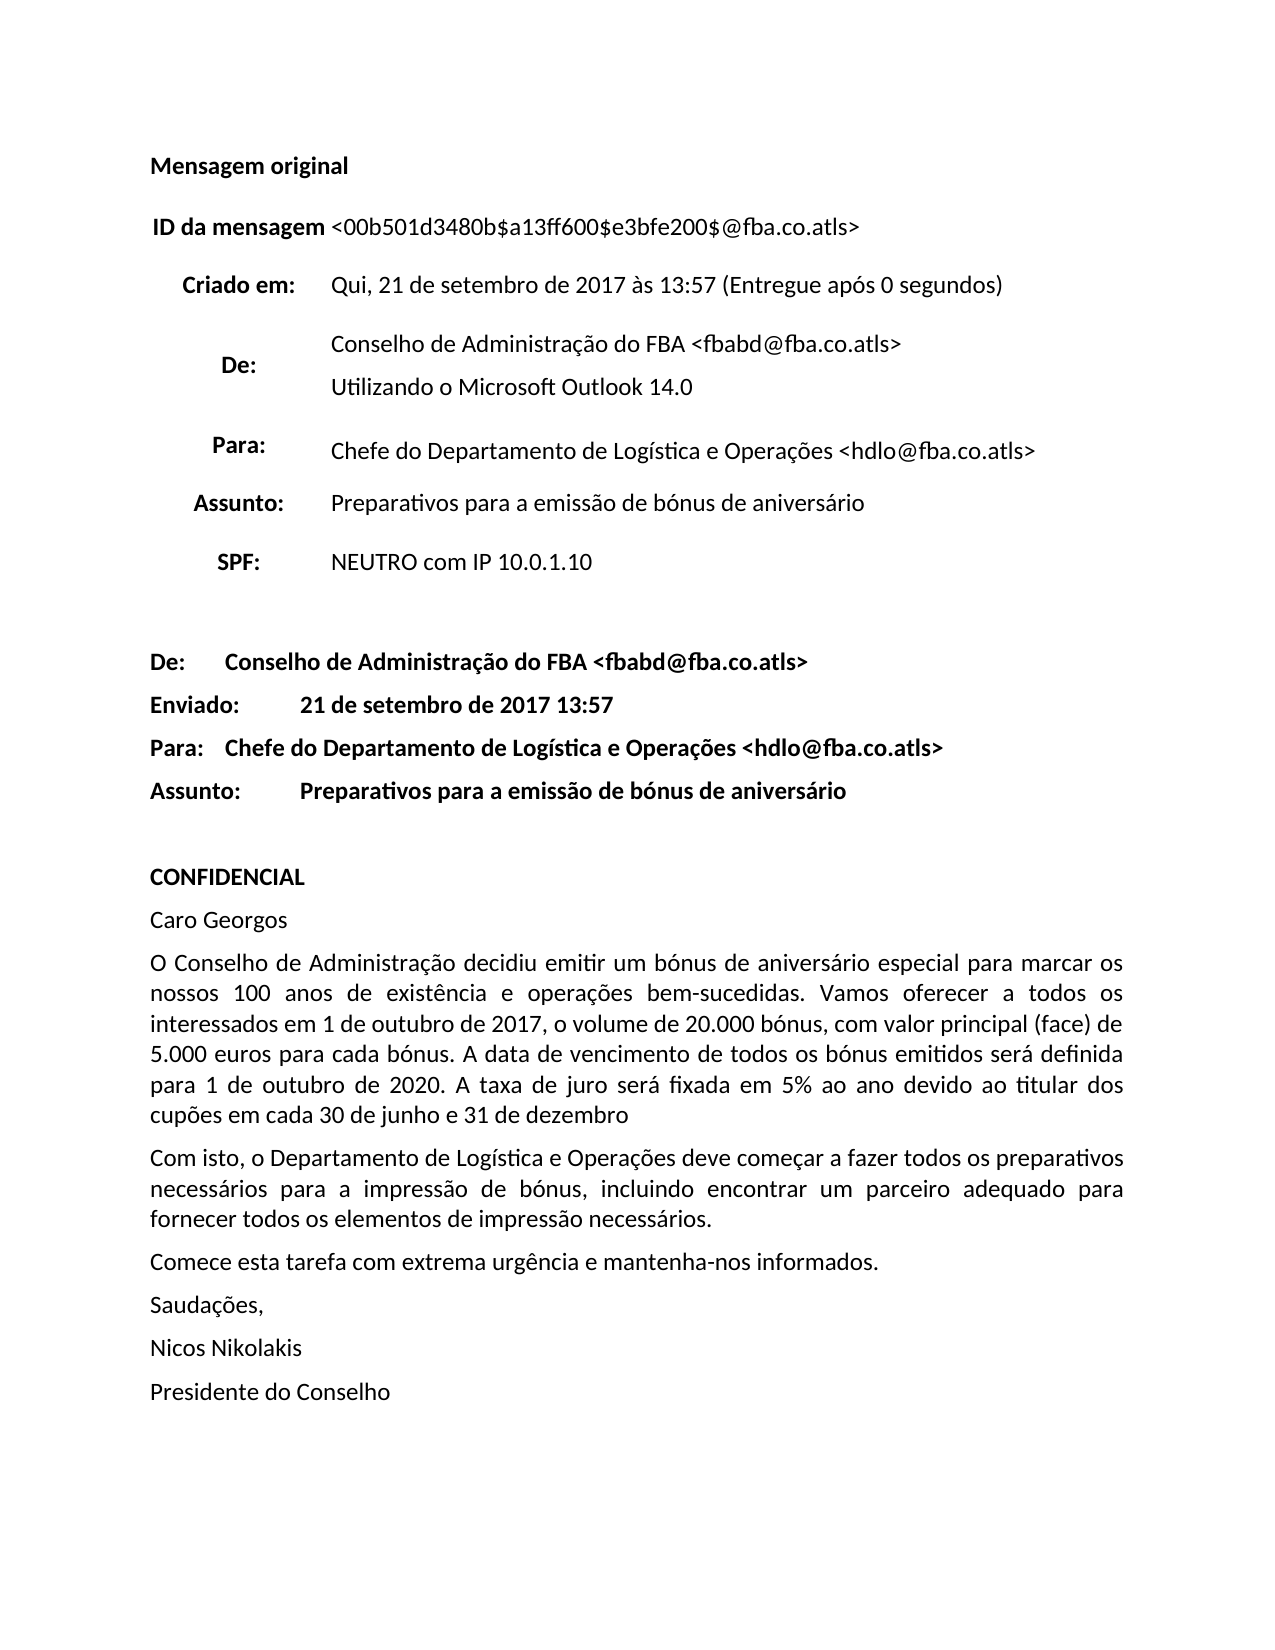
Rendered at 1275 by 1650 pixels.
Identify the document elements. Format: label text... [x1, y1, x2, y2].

subtitle Mensagem original [150, 150, 1125, 181]
text Saudações, [150, 1289, 1125, 1320]
table_cell SPF: [149, 544, 329, 603]
table_cell De: [149, 326, 329, 428]
table_cell Qui, 21 de setembro de 2017 às 13:57 (Entregue após 0 segundos) [329, 268, 1043, 326]
table_cell NEUTRO com IP 10.0.1.10 [329, 544, 1043, 603]
table_cell Conselho de Administração do FBA <fbabd@fba.co.atls> Utilizando o Microsoft Outlook 14.0 [329, 326, 1043, 428]
text Para: Chefe do Departamento de Logística e Operações <hdlo@fba.co.atls> [150, 732, 1125, 762]
table_header ID da mensagem [149, 210, 329, 268]
table_cell Para: [149, 428, 329, 486]
table_cell Criado em: [149, 268, 329, 326]
text Presidente do Conselho [150, 1376, 1125, 1406]
text Assunto: Preparativos para a emissão de bónus de aniversário [150, 775, 1125, 805]
text Comece esta tarefa com extrema urgência e mantenha-nos informados. [150, 1247, 1125, 1277]
text Com isto, o Departamento de Logística e Operações deve começar a fazer todos os preparativos necessários para a impressão de bónus, incluindo encontrar um parceiro adequado para fornecer todos os elementos de impressão necessários. [150, 1142, 1125, 1234]
table_cell Chefe do Departamento de Logística e Operações <hdlo@fba.co.atls> [329, 428, 1043, 486]
text CONFIDENCIAL [150, 861, 1125, 891]
text Caro Georgos [150, 904, 1125, 934]
table_cell Preparativos para a emissão de bónus de aniversário [329, 486, 1043, 544]
text O Conselho de Administração decidiu emitir um bónus de aniversário especial para marcar os nossos 100 anos de existência e operações bem-sucedidas. Vamos oferecer a todos os interessados em 1 de outubro de 2017, o volume de 20.000 bónus, com valor principal (face) de 5.000 euros para cada bónus. A data de vencimento de todos os bónus emitidos será definida para 1 de outubro de 2020. A taxa de juro será fixada em 5% ao ano devido ao titular dos cupões em cada 30 de junho e 31 de dezembro [150, 947, 1125, 1130]
text Enviado: 21 de setembro de 2017 13:57 [150, 689, 1125, 719]
table_header <00b501d3480b$a13ff600$e3bfe200$@fba.co.atls> [329, 210, 1043, 268]
text De: Conselho de Administração do FBA <fbabd@fba.co.atls> [150, 646, 1125, 676]
text Nicos Nikolakis [150, 1333, 1125, 1363]
table_cell Assunto: [149, 486, 329, 544]
